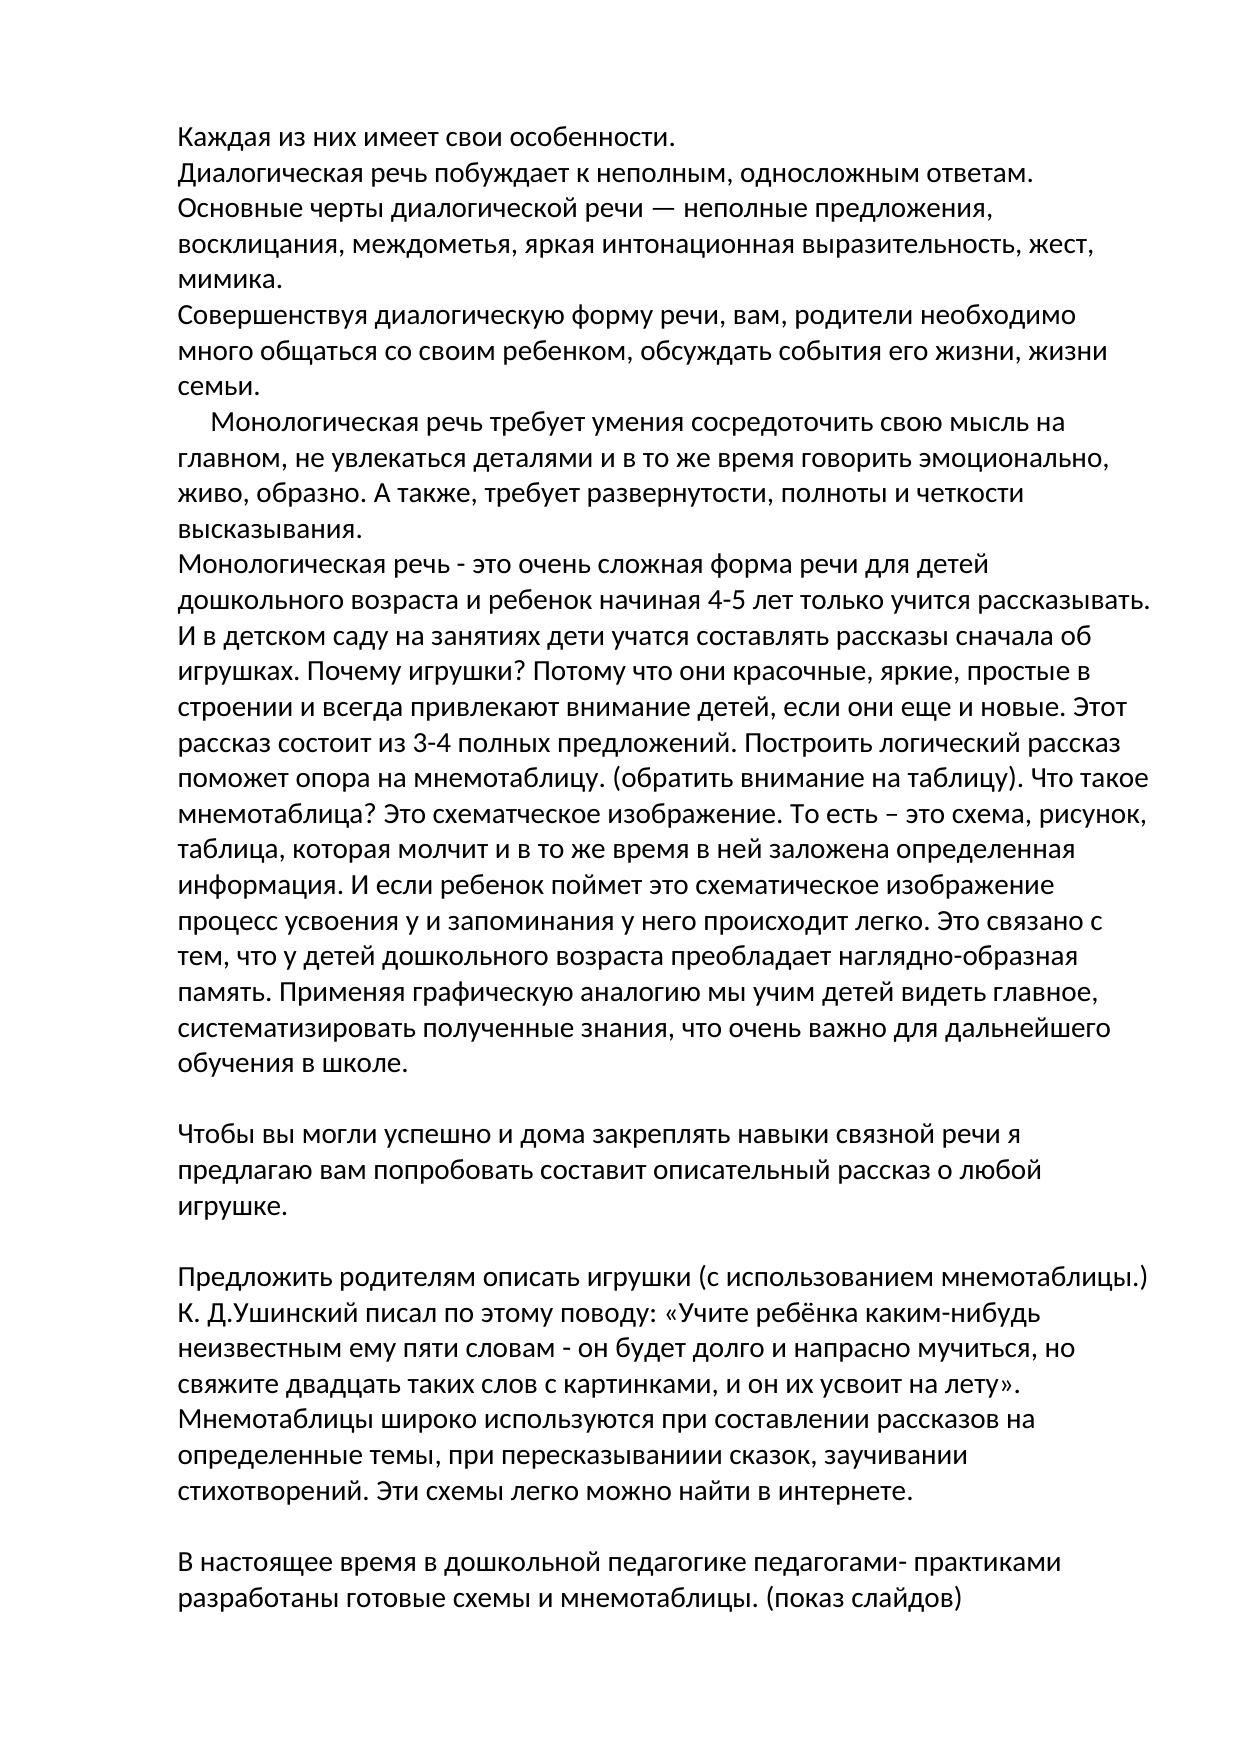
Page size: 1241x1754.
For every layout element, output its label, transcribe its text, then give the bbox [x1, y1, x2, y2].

text Чтобы вы могли успешно и дома закреплять навыки связной речи я предлагаю вам попробовать составит описательный рассказ о любой игрушке. [177, 1116, 1152, 1222]
text Каждая из них имеет свои особенности. [177, 118, 1152, 154]
text В настоящее время в дошкольной педагогике педагогами- практиками разработаны готовые схемы и мнемотаблицы. (показ слайдов) [177, 1543, 1152, 1614]
text К. Д.Ушинский писал по этому поводу: «Учите ребёнка каким-нибудь неизвестным ему пяти словам - он будет долго и напрасно мучиться, но свяжите двадцать таких слов с картинками, и он их усвоит на лету». Мнемотаблицы широко используются при составлении рассказов на определенные темы, при пересказываниии сказок, заучивании стихотворений. Эти схемы легко можно найти в интернете. [177, 1294, 1152, 1507]
text Совершенствуя диалогическую форму речи, вам, родители необходимо много общаться со своим ребенком, обсуждать события его жизни, жизни семьи. [177, 296, 1152, 403]
text Диалогическая речь побуждает к неполным, односложным ответам. Основные черты диалогической речи — неполные предложения, восклицания, междометья, яркая интонационная выразительность, жест, мимика. [177, 154, 1152, 296]
text Предложить родителям описать игрушки (с использованием мнемотаблицы.) [177, 1258, 1152, 1294]
text Монологическая речь требует умения сосредоточить свою мысль на главном, не увлекаться деталями и в то же время говорить эмоционально, живо, образно. А также, требует развернутости, полноты и четкости высказывания. [177, 403, 1152, 546]
text Монологическая речь - это очень сложная форма речи для детей дошкольного возраста и ребенок начиная 4-5 лет только учится рассказывать. И в детском саду на занятиях дети учатся составлять рассказы сначала об игрушках. Почему игрушки? Потому что они красочные, яркие, простые в строении и всегда привлекают внимание детей, если они еще и новые. Этот рассказ состоит из 3-4 полных предложений. Построить логический рассказ поможет опора на мнемотаблицу. (обратить внимание на таблицу). Что такое мнемотаблица? Это схематческое изображение. То есть – это схема, рисунок, таблица, которая молчит и в то же время в ней заложена определенная информация. И если ребенок поймет это схематическое изображение процесс усвоения у и запоминания у него происходит легко. Это связано с тем, что у детей дошкольного возраста преобладает наглядно-образная память. Применяя графическую аналогию мы учим детей видеть главное, систематизировать полученные знания, что очень важно для дальнейшего обучения в школе. [177, 546, 1152, 1080]
